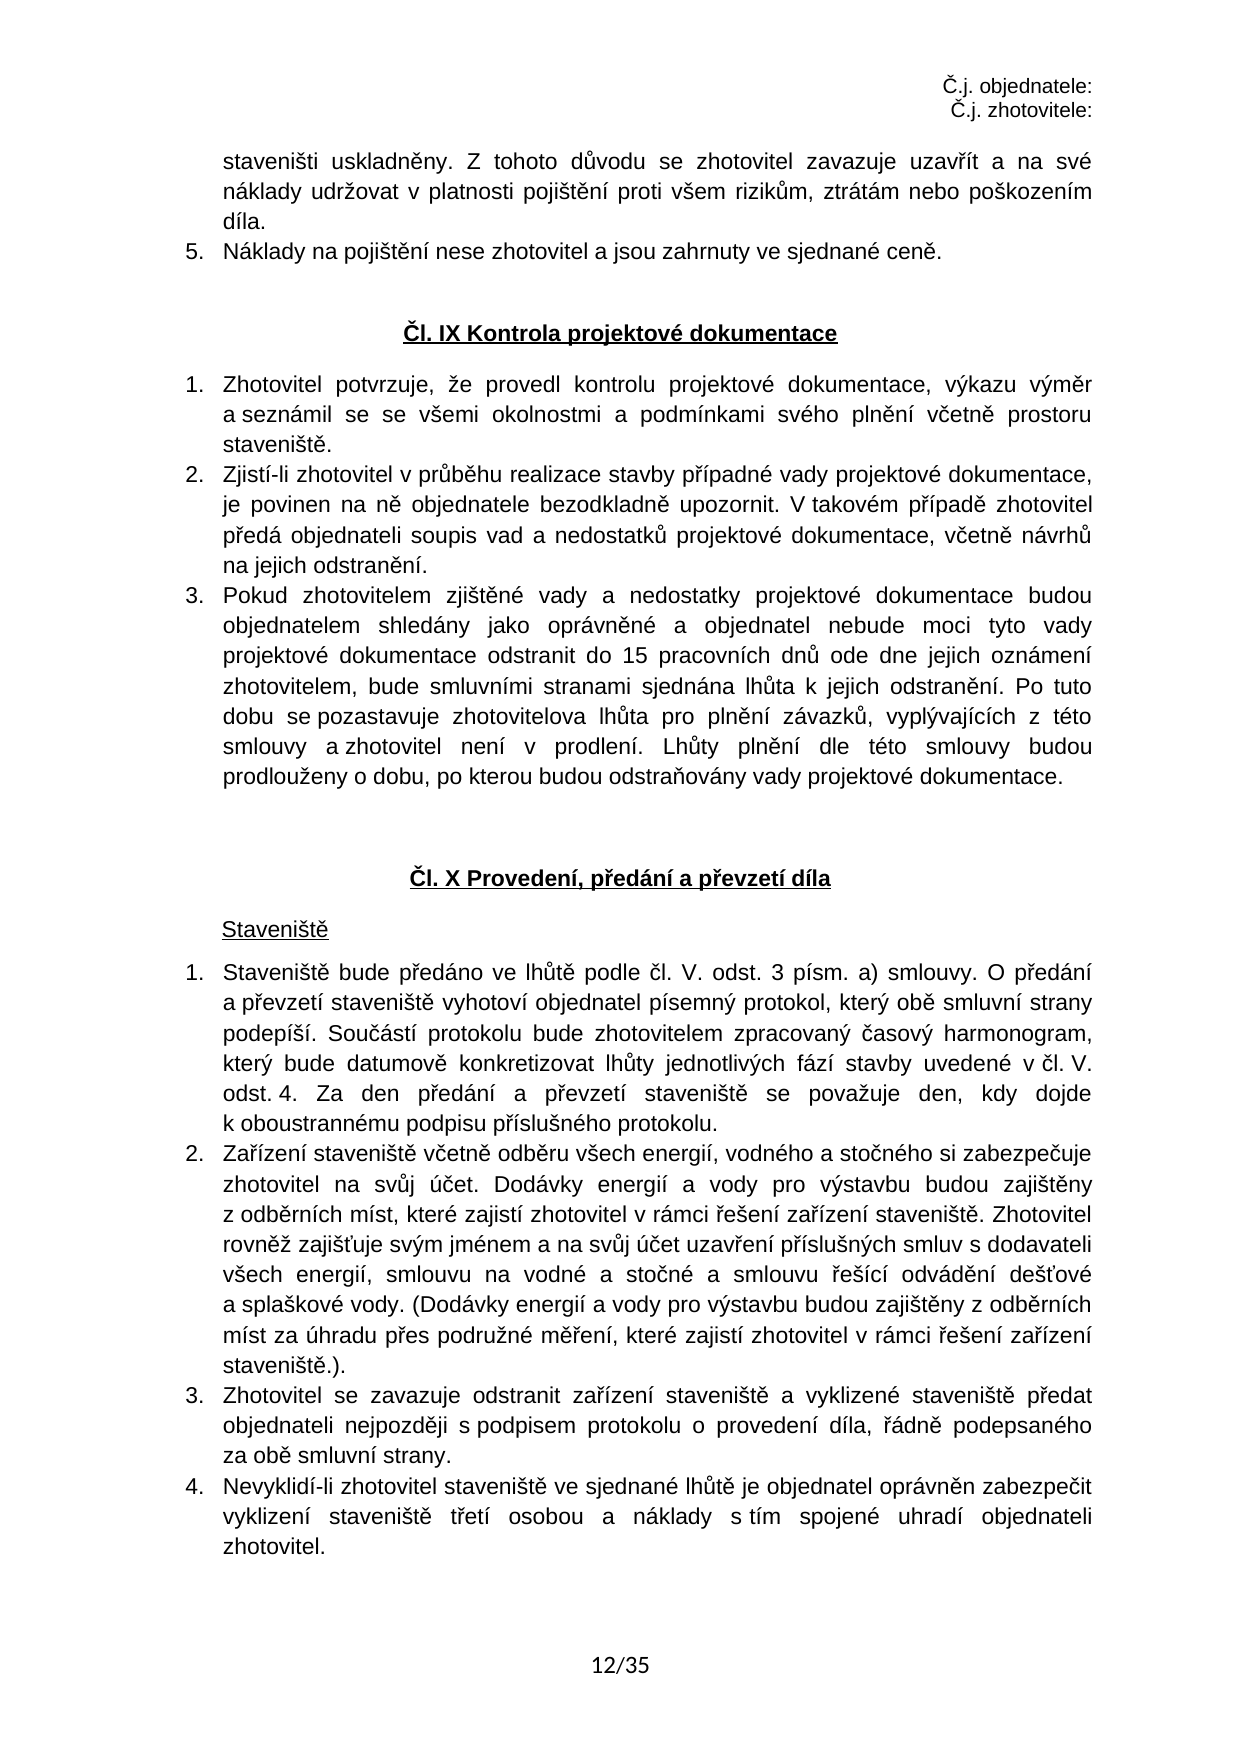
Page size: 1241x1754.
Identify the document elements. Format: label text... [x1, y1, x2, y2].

list Zhotovitel se zavazuje odstranit zařízení staveniště a vyklizené staveniště předat objednateli nejpozději s podpisem protokolu o provedení díla, řádně podepsaného za obě smluvní strany. [185, 1382, 1093, 1469]
list Náklady na pojištění nese zhotovitel a jsou zahrnuty ve sjednané ceně. [185, 238, 1093, 264]
list Zhotovitel potvrzuje, že provedl kontrolu projektové dokumentace, výkazu výměr a seznámil se se všemi okolnostmi a podmínkami svého plnění včetně prostoru staveniště. [185, 371, 1093, 457]
list Zařízení staveniště včetně odběru všech energií, vodného a stočného si zabezpečuje zhotovitel na svůj účet. Dodávky energií a vody pro výstavbu budou zajištěny z odběrních míst, které zajistí zhotovitel v rámci řešení zařízení staveniště. Zhotovitel rovněž zajišťuje svým jménem a na svůj účet uzavření příslušných smluv s dodavateli všech energií, smlouvu na vodné a stočné a smlouvu řešící odvádění dešťové a splaškové vody. (Dodávky energií a vody pro výstavbu budou zajištěny z odběrních míst za úhradu přes podružné měření, které zajistí zhotovitel v rámci řešení zařízení staveniště.). [185, 1140, 1093, 1378]
text Čl. X Provedení, předání a převzetí díla [148, 865, 1093, 892]
list Nevyklidí-li zhotovitel staveniště ve sjednané lhůtě je objednatel oprávněn zabezpečit vyklizení staveniště třetí osobou a náklady s tím spojené uhradí objednateli zhotovitel. [185, 1473, 1093, 1559]
list Pokud zhotovitelem zjištěné vady a nedostatky projektové dokumentace budou objednatelem shledány jako oprávněné a objednatel nebude moci tyto vady projektové dokumentace odstranit do 15 pracovních dnů ode dne jejich oznámení zhotovitelem, bude smluvními stranami sjednána lhůta k jejich odstranění. Po tuto dobu se pozastavuje zhotovitelova lhůta pro plnění závazků, vyplývajících z této smlouvy a zhotovitel není v prodlení. Lhůty plnění dle této smlouvy budou prodlouženy o dobu, po kterou budou odstraňovány vady projektové dokumentace. [185, 582, 1093, 789]
text Čl. IX Kontrola projektové dokumentace [148, 319, 1093, 346]
list Staveniště bude předáno ve lhůtě podle čl. V. odst. 3 písm. a) smlouvy. O předání a převzetí staveniště vyhotoví objednatel písemný protokol, který obě smluvní strany podepíší. Součástí protokolu bude zhotovitelem zpracovaný časový harmonogram, který bude datumově konkretizovat lhůty jednotlivých fází stavby uvedené v čl. V. odst. 4. Za den předání a převzetí staveniště se považuje den, kdy dojde k oboustrannému podpisu příslušného protokolu. [185, 959, 1093, 1136]
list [185, 148, 1093, 234]
list Zjistí-li zhotovitel v průběhu realizace stavby případné vady projektové dokumentace, je povinen na ně objednatele bezodkladně upozornit. V takovém případě zhotovitel předá objednateli soupis vad a nedostatků projektové dokumentace, včetně návrhů na jejich odstranění. [185, 461, 1093, 578]
text Staveniště [148, 916, 1093, 943]
